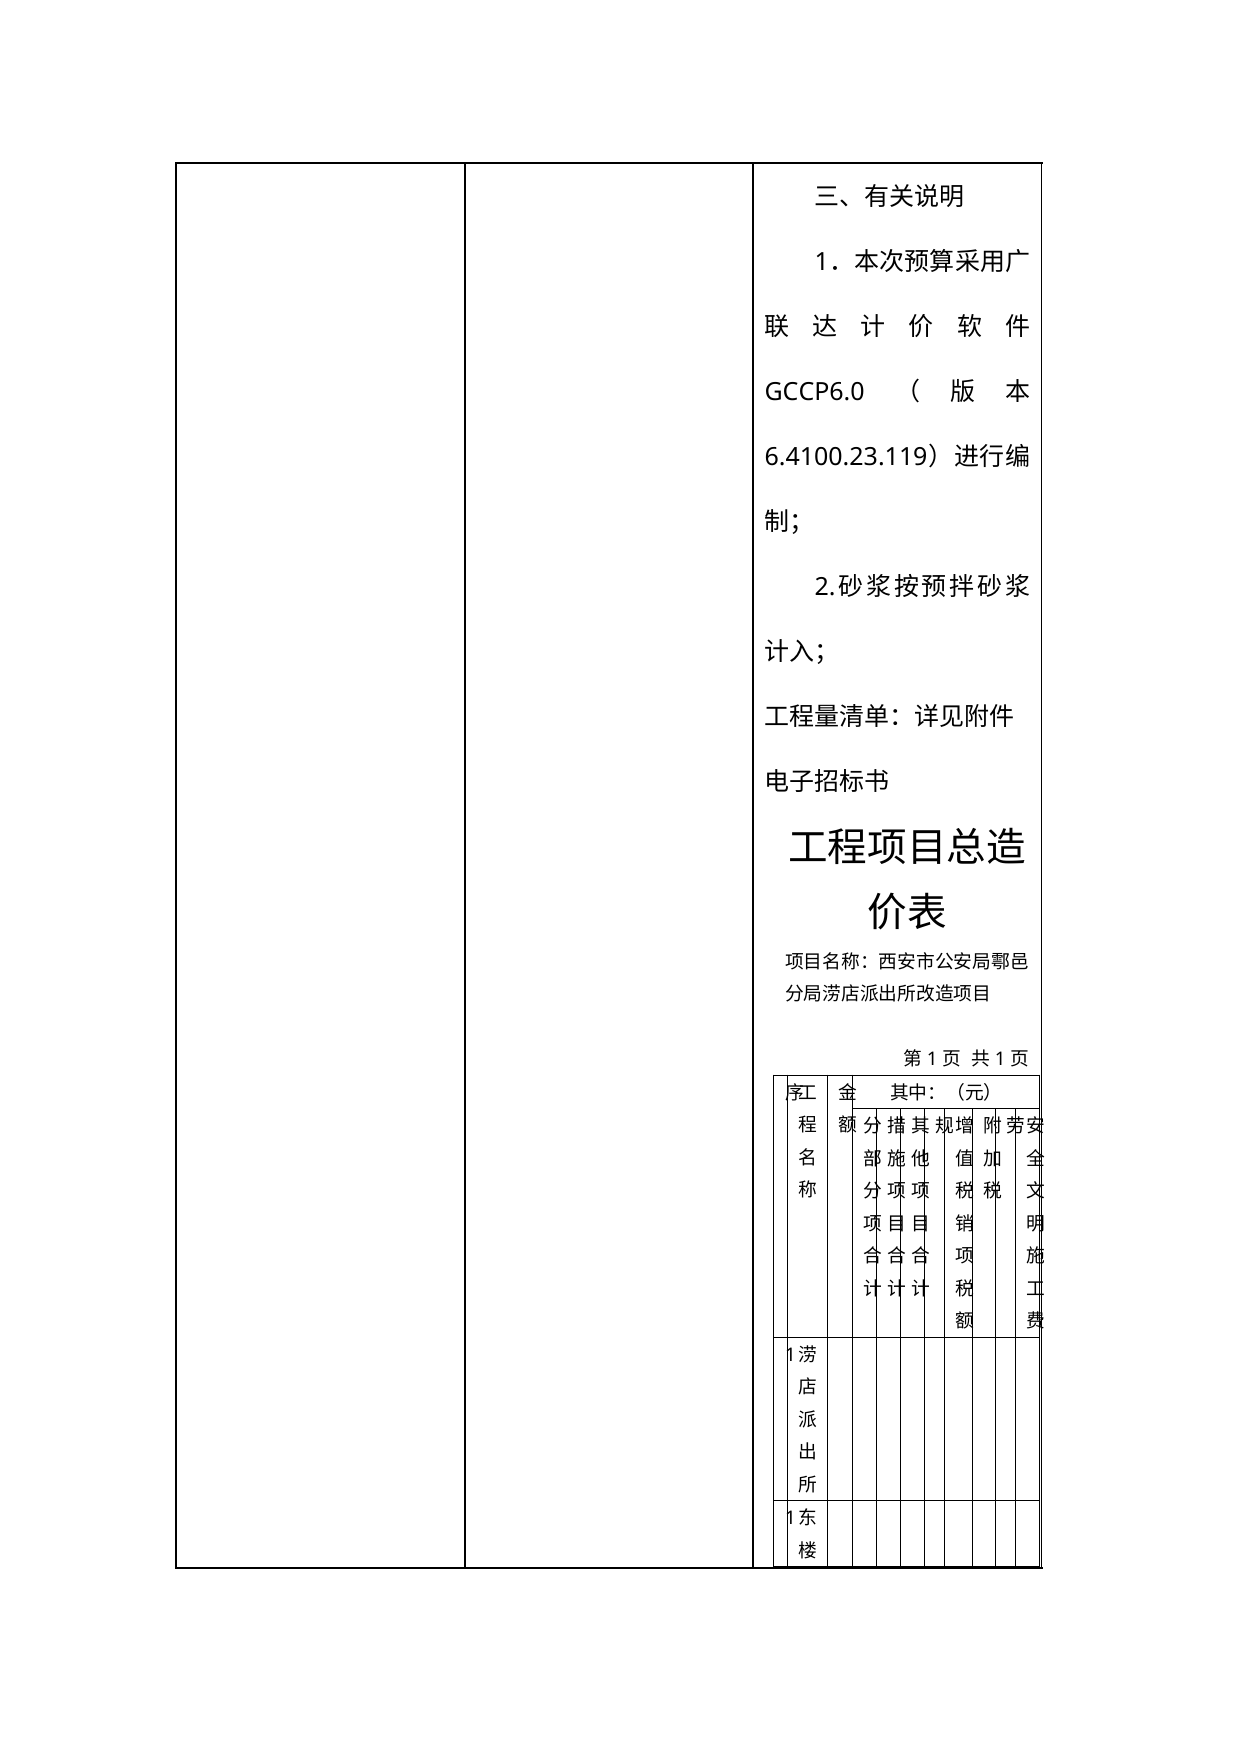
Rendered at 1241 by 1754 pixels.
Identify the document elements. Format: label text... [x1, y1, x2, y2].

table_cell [754, 164, 1041, 1567]
table_cell 1 [466, 164, 752, 1567]
table_cell [177, 164, 464, 1567]
